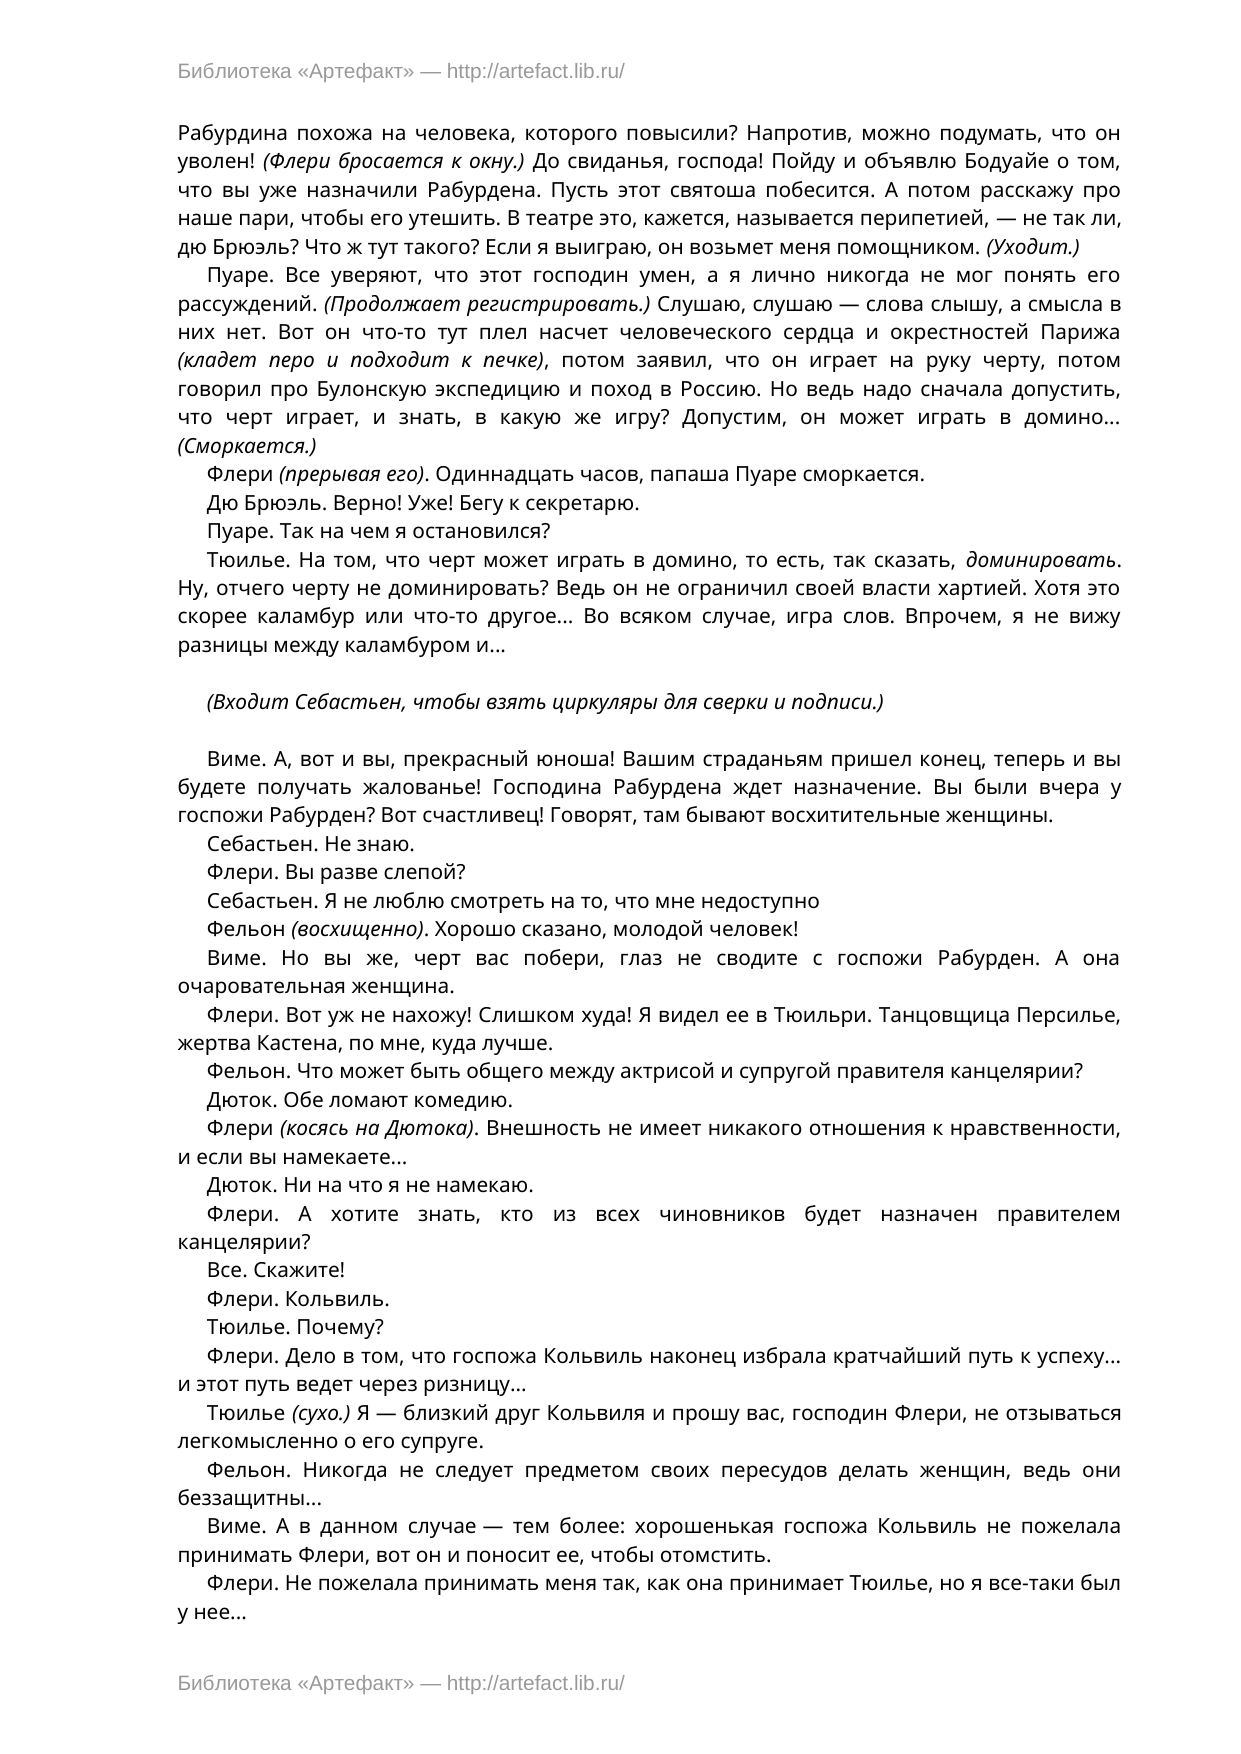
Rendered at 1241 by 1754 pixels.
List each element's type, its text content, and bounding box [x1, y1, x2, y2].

text Все. Скажите! [177, 1256, 1122, 1284]
text Флeри (прерывая его). Одиннадцать часов, папаша Пуаре сморкается. [177, 459, 1122, 488]
text Пуаре. Так на чем я остановился? [177, 516, 1122, 545]
text Дю Брюэль. Верно! Уже! Бегу к секретарю. [177, 488, 1122, 516]
text Флeри (косясь на Дютока). Внешность не имеет никакого отношения к нравственности, и если вы намекаете... [177, 1113, 1122, 1170]
text Виме. Но вы же, черт вас побери, глаз не сводите с госпожи Рабурден. А она очаровательная женщина. [177, 943, 1122, 1000]
text Тюилье. На том, что черт может играть в домино, то есть, так сказать, доминировать. Ну, отчего черту не доминировать? Ведь он не ограничил своей власти хартией. Хотя это скорее каламбур или что-то другое... Во всяком случае, игра слов. Впрочем, я не вижу разницы между каламбуром и... [177, 545, 1122, 658]
text Тюилье. Почему? [177, 1312, 1122, 1341]
text Флeри. Вы разве слепой? [177, 857, 1122, 886]
text Себастьен. Я не люблю смотреть на то, что мне недоступно [177, 886, 1122, 914]
text Виме. А в данном случае — тем более: хорошенькая госпожа Кольвиль не пожелала принимать Флeри, вот он и поносит ее, чтобы отомстить. [177, 1512, 1122, 1568]
text Фельон (восхищенно). Хорошо сказано, молодой человек! [177, 914, 1122, 943]
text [177, 118, 1122, 260]
text Дюток. Ни на что я не намекаю. [177, 1170, 1122, 1199]
text Флeри. А хотите знать, кто из всех чиновников будет назначен правителем канцелярии? [177, 1199, 1122, 1256]
text Виме. А, вот и вы, прекрасный юноша! Вашим страданьям пришел конец, теперь и вы будете получать жалованье! Господина Рабурдена ждет назначение. Вы были вчера у госпожи Рабурден? Вот счастливец! Говорят, там бывают восхитительные женщины. [177, 744, 1122, 829]
text Пуаре. Все уверяют, что этот господин умен, а я лично никогда не мог понять его рассуждений. (Продолжает регистрировать.) Слушаю, слушаю — слова слышу, а смысла в них нет. Вот он что-то тут плел насчет человеческого сердца и окрестностей Парижа (кладет перо и подходит к печке), потом заявил, что он играет на руку черту, потом говорил про Булонскую экспедицию и поход в Россию. Но ведь надо сначала допустить, что черт играет, и знать, в какую же игру? Допустим, он может играть в домино... (Сморкается.) [177, 260, 1122, 459]
text Флeри. Дело в том, что госпожа Кольвиль наконец избрала кратчайший путь к успеху... и этот путь ведет через ризницу... [177, 1341, 1122, 1398]
text Флeри. Кольвиль. [177, 1284, 1122, 1312]
text Дюток. Обе ломают комедию. [177, 1085, 1122, 1113]
text Флeри. Не пожелала принимать меня так, как она принимает Тюилье, но я все-таки был у нее... [177, 1568, 1122, 1625]
text Тюилье (сухо.) Я — близкий друг Кольвиля и прошу вас, господин Флeри, не отзываться легкомысленно о его супруге. [177, 1398, 1122, 1455]
text (Входит Себастьен, чтобы взять циркуляры для сверки и подписи.) [177, 687, 1122, 715]
text Фельон. Никогда не следует предметом своих пересудов делать женщин, ведь они беззащитны... [177, 1455, 1122, 1512]
text Флeри. Вот уж не нахожу! Слишком худа! Я видел ее в Тюильри. Танцовщица Персилье, жертва Кастена, по мне, куда лучше. [177, 1000, 1122, 1057]
text Фельон. Что может быть общего между актрисой и супругой правителя канцелярии? [177, 1057, 1122, 1085]
text Себастьен. Не знаю. [177, 829, 1122, 857]
